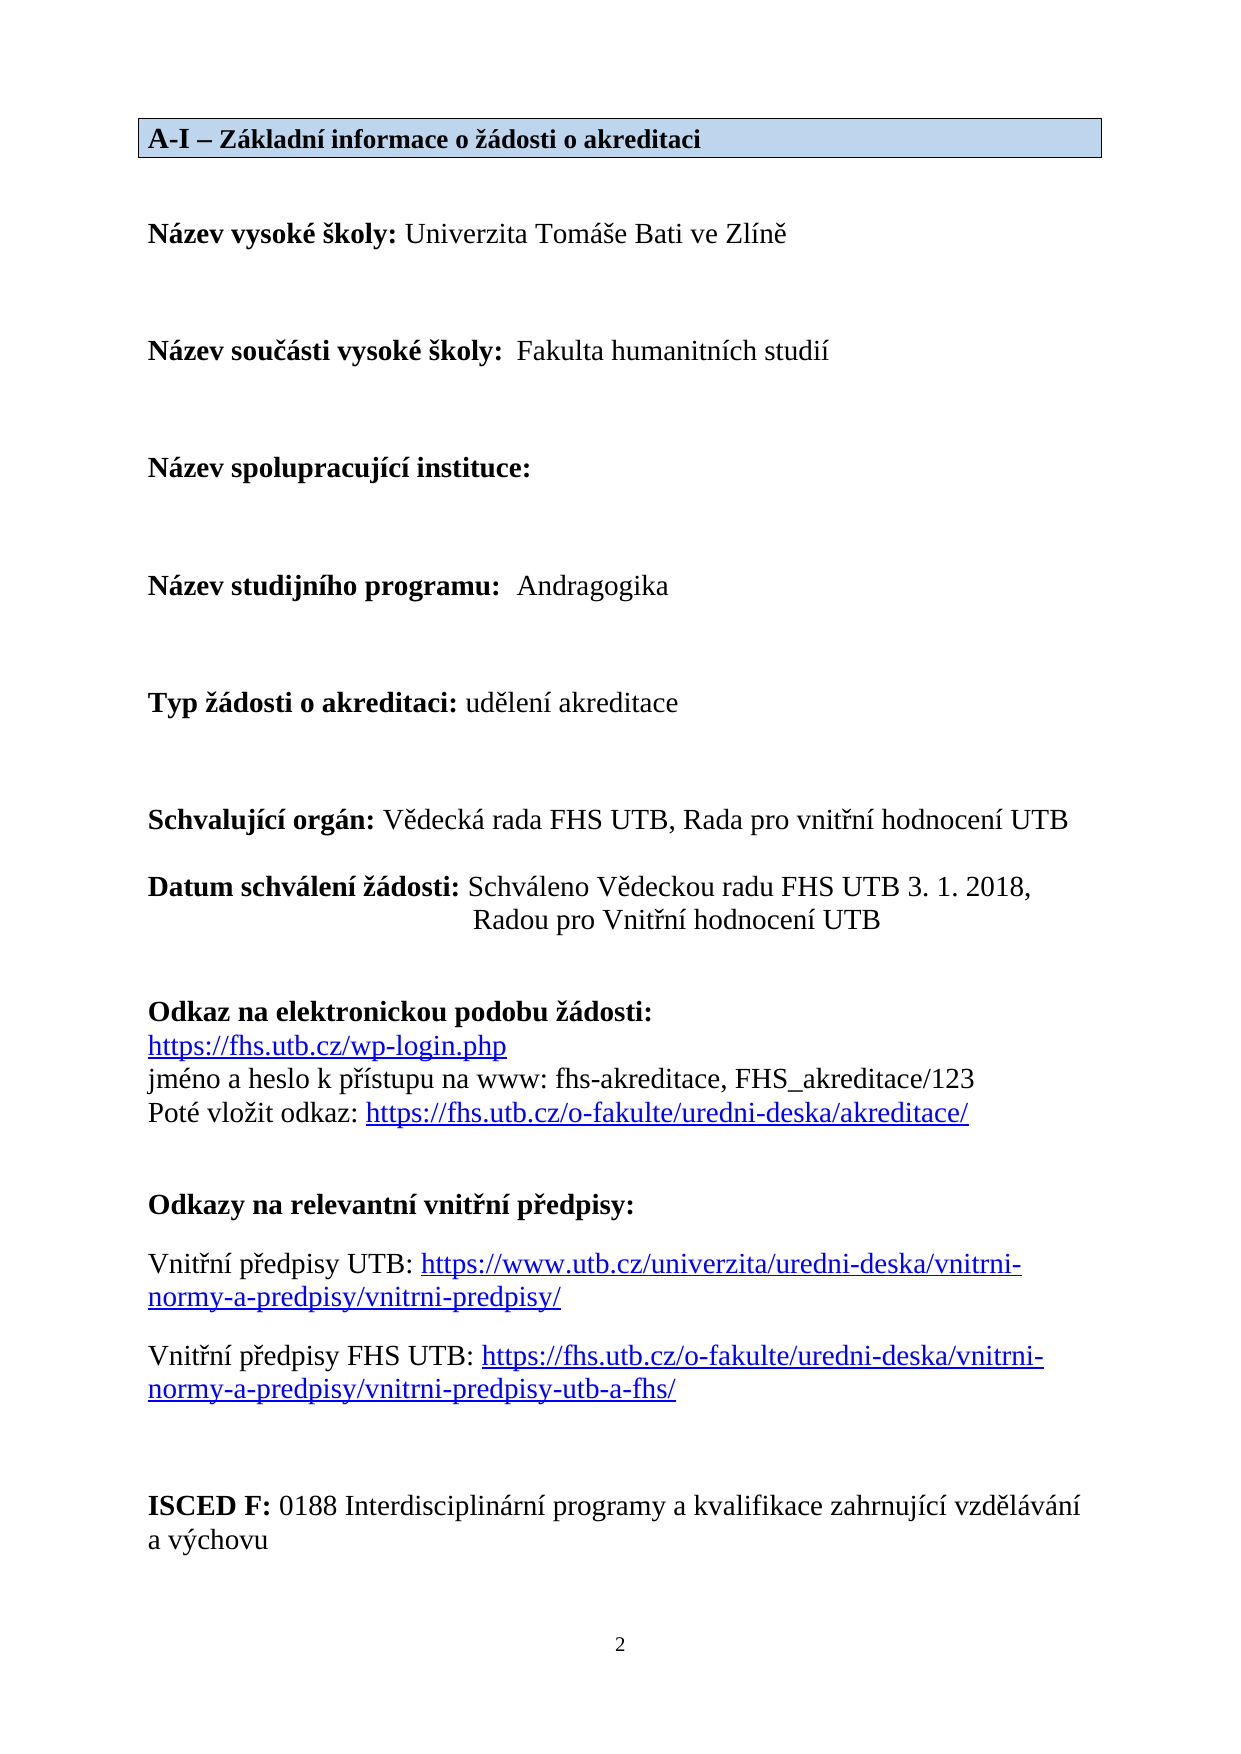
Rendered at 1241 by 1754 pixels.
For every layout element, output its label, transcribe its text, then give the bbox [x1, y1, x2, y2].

text Odkaz na elektronickou podobu žádosti: [148, 994, 1092, 1028]
text https://fhs.utb.cz/wp-login.php [148, 1028, 1092, 1062]
text Radou pro Vnitřní hodnocení UTB [473, 902, 1092, 936]
text ISCED F: 0188 Interdisciplinární programy a kvalifikace zahrnující vzdělávání a výchovu [148, 1488, 1092, 1556]
text Název vysoké školy: Univerzita Tomáše Bati ve Zlíně [148, 216, 1092, 250]
text Název studijního programu: Andragogika [148, 568, 1092, 601]
text Schvalující orgán: Vědecká rada FHS UTB, Rada pro vnitřní hodnocení UTB [148, 802, 1092, 835]
text jméno a heslo k přístupu na www: fhs-akreditace, FHS_akreditace/123 [148, 1062, 1092, 1095]
text A-I – Základní informace o žádosti o akreditaci [139, 119, 1101, 157]
text Datum schválení žádosti: Schváleno Vědeckou radu FHS UTB 3. 1. 2018, [148, 869, 1092, 902]
text Vnitřní předpisy UTB: https://www.utb.cz/univerzita/uredni-deska/vnitrni-normy-a-predpisy/vnitrni-predpisy/ [148, 1246, 1092, 1313]
text Název součásti vysoké školy: Fakulta humanitních studií [148, 333, 1092, 367]
text Odkazy na relevantní vnitřní předpisy: [148, 1187, 1092, 1221]
text Poté vložit odkaz: https://fhs.utb.cz/o-fakulte/uredni-deska/akreditace/ [148, 1095, 1092, 1129]
text Typ žádosti o akreditaci: udělení akreditace [148, 685, 1092, 718]
text Vnitřní předpisy FHS UTB: https://fhs.utb.cz/o-fakulte/uredni-deska/vnitrni-normy-a-predpisy/vnitrni-predpisy-utb-a-fhs/ [148, 1338, 1092, 1405]
text Název spolupracující instituce: [148, 451, 1092, 484]
